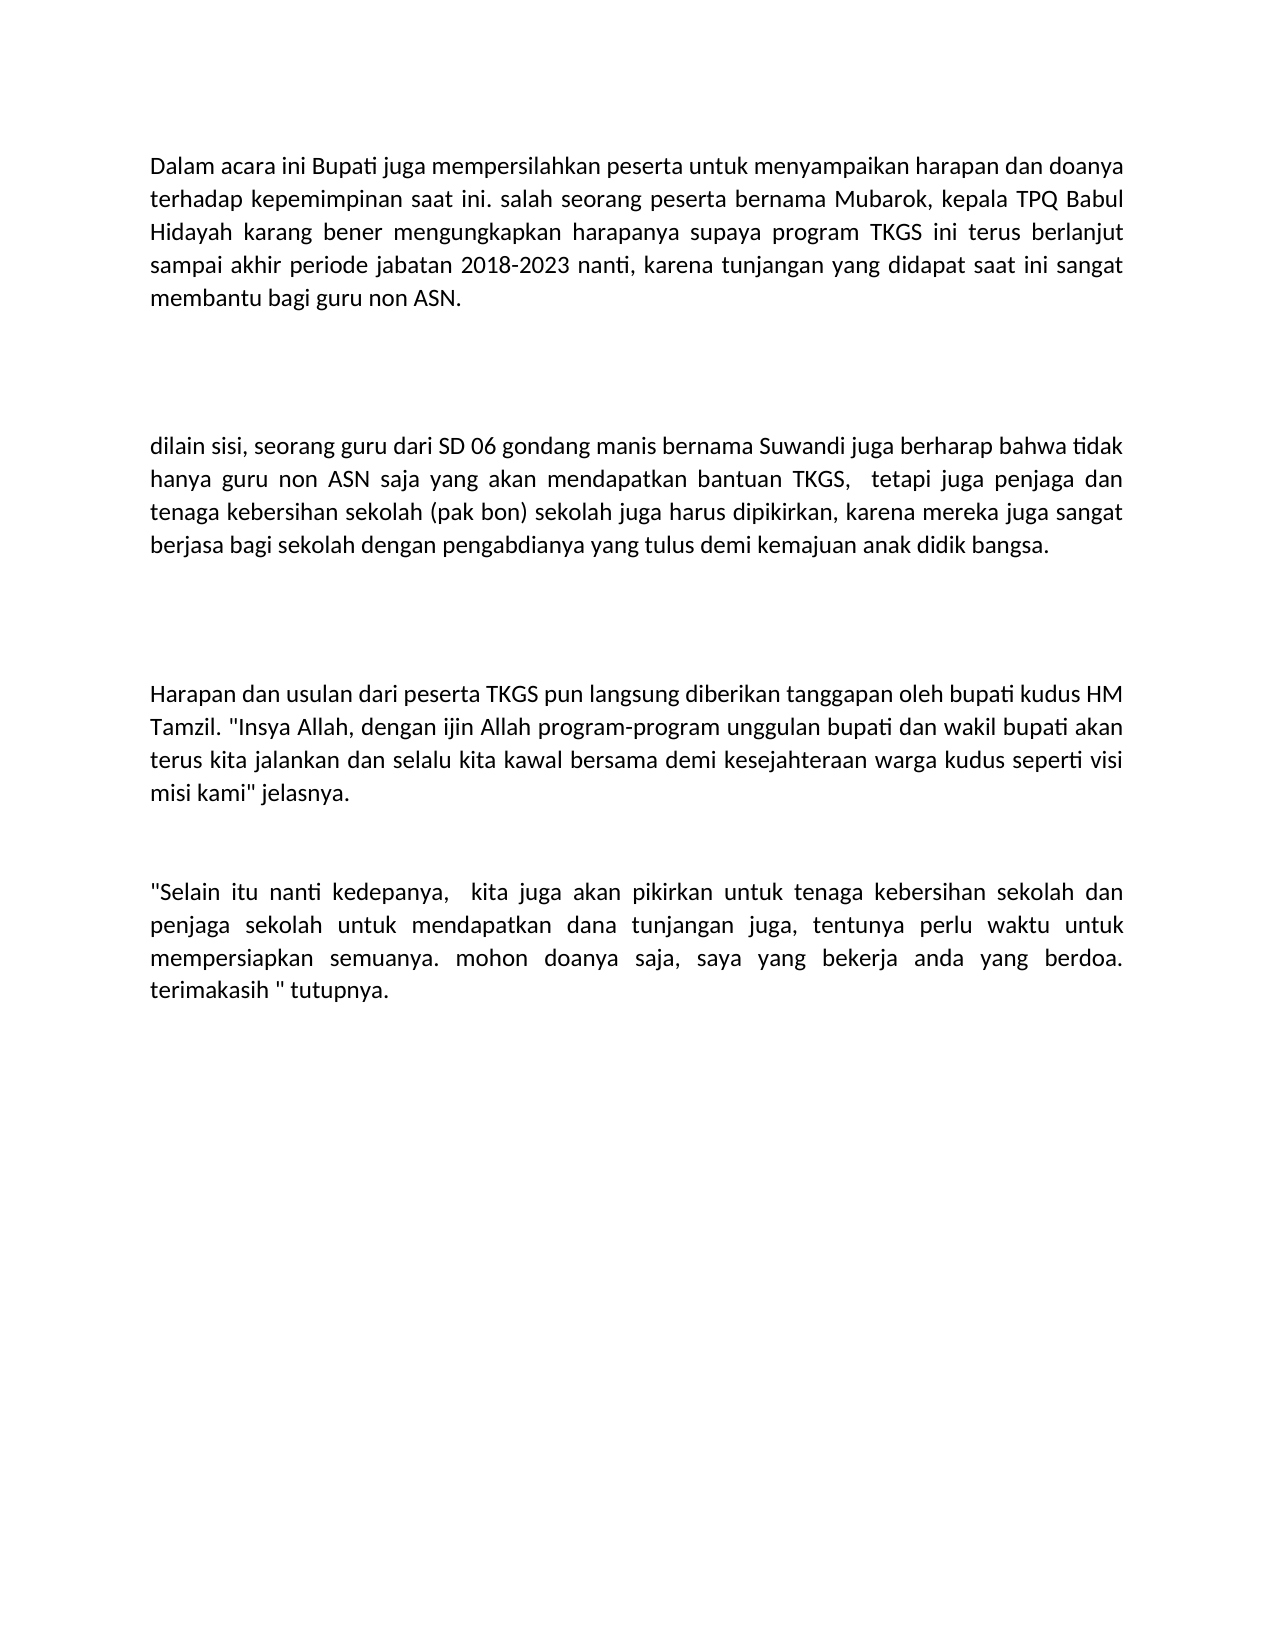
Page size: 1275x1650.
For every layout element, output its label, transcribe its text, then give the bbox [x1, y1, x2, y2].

text Dalam acara ini Bupati juga mempersilahkan peserta untuk menyampaikan harapan dan doanya terhadap kepemimpinan saat ini. salah seorang peserta bernama Mubarok, kepala TPQ Babul Hidayah karang bener mengungkapkan harapanya supaya program TKGS ini terus berlanjut sampai akhir periode jabatan 2018-2023 nanti, karena tunjangan yang didapat saat ini sangat membantu bagi guru non ASN. [150, 150, 1125, 312]
text Harapan dan usulan dari peserta TKGS pun langsung diberikan tanggapan oleh bupati kudus HM Tamzil. "Insya Allah, dengan ijin Allah program-program unggulan bupati dan wakil bupati akan terus kita jalankan dan selalu kita kawal bersama demi kesejahteraan warga kudus seperti visi misi kami" jelasnya. [150, 678, 1125, 807]
text dilain sisi, seorang guru dari SD 06 gondang manis bernama Suwandi juga berharap bahwa tidak hanya guru non ASN saja yang akan mendapatkan bantuan TKGS, tetapi juga penjaga dan tenaga kebersihan sekolah (pak bon) sekolah juga harus dipikirkan, karena mereka juga sangat berjasa bagi sekolah dengan pengabdianya yang tulus demi kemajuan anak didik bangsa. [150, 430, 1125, 560]
text "Selain itu nanti kedepanya, kita juga akan pikirkan untuk tenaga kebersihan sekolah dan penjaga sekolah untuk mendapatkan dana tunjangan juga, tentunya perlu waktu untuk mempersiapkan semuanya. mohon doanya saja, saya yang bekerja anda yang berdoa. terimakasih " tutupnya. [150, 876, 1125, 1005]
